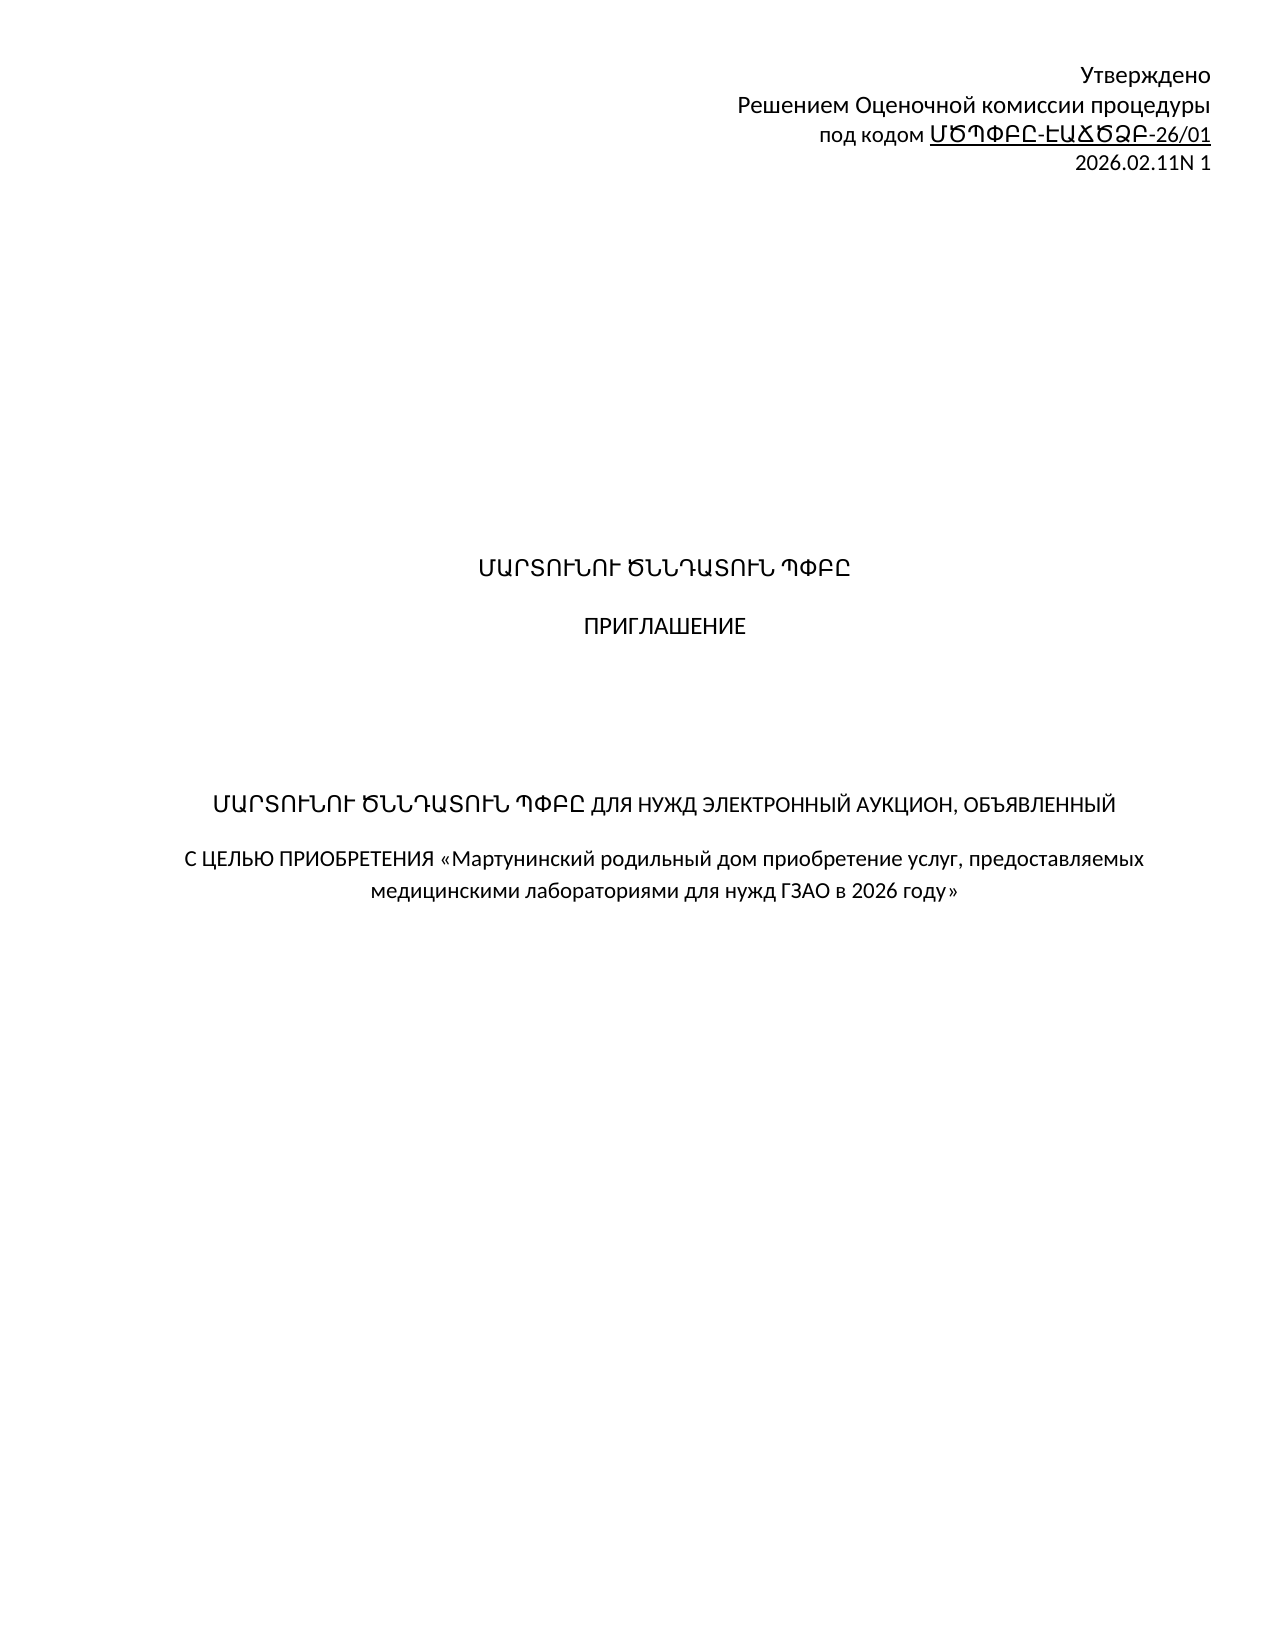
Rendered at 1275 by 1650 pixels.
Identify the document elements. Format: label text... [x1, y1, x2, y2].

text ՄԱՐՏՈՒՆՈՒ ԾՆՆԴԱՏՈՒՆ ՊՓԲԸ ДЛЯ НУЖД ЭЛЕКТРОННЫЙ АУКЦИОН, ОБЪЯВЛЕННЫЙ [118, 791, 1211, 819]
text ՄԱՐՏՈՒՆՈՒ ԾՆՆԴԱՏՈՒՆ ՊՓԲԸ [118, 554, 1211, 582]
text под кодом ՄԾՊՓԲԸ-ԷԱՃԾՁԲ-26/01 2026.02.11 N 1 [118, 120, 1211, 176]
text Решением Оценочной комиссии процедуры [118, 89, 1211, 120]
text С ЦЕЛЬЮ ПРИОБРЕТЕНИЯ «Мартунинский родильный дом приобретение услуг, предоставляемых медицинскими лабораториями для нужд ГЗАО в 2026 году» [118, 844, 1211, 904]
text ПРИГЛАШЕНИЕ [118, 610, 1212, 641]
text Утверждено [118, 59, 1211, 89]
